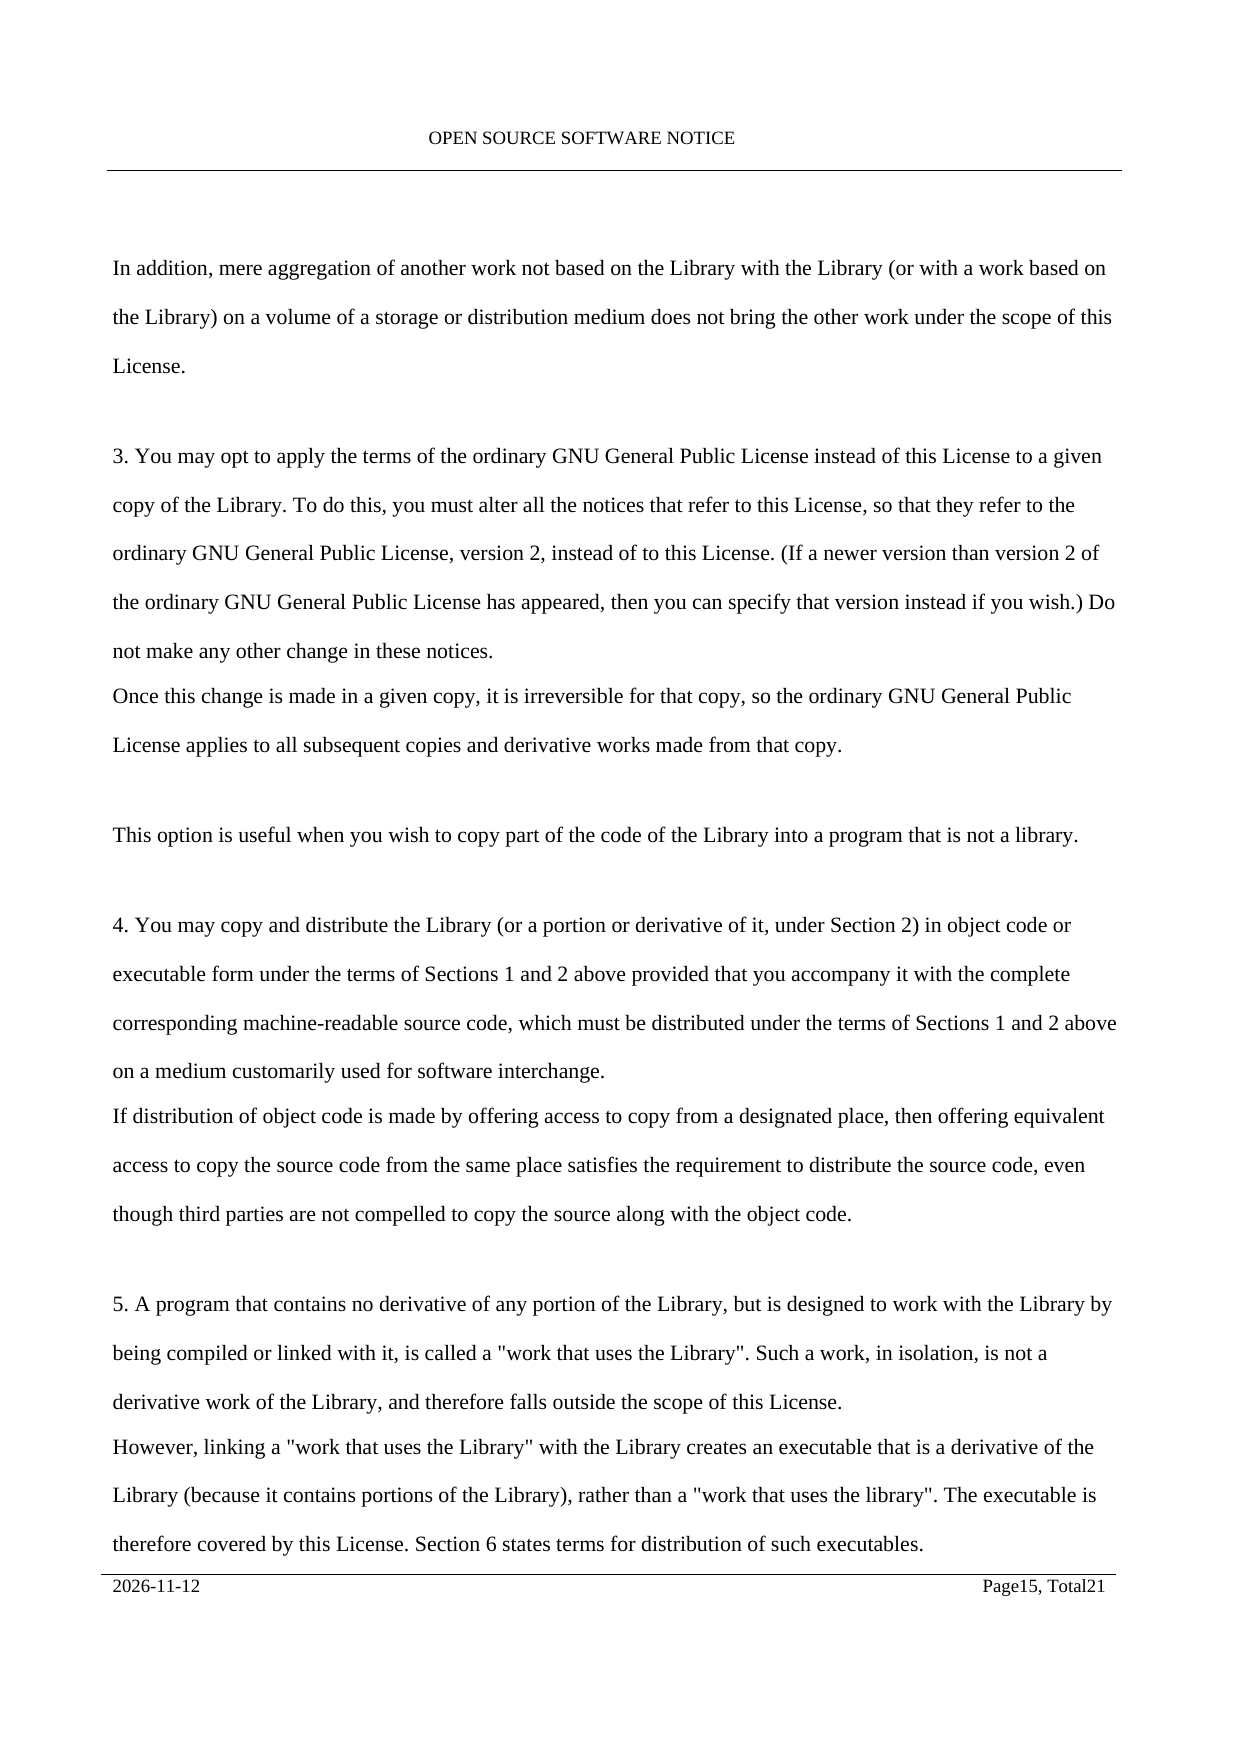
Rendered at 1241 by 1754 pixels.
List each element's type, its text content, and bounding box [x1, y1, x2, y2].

text In addition, mere aggregation of another work not based on the Library with the Library (or with a work based on the Library) on a volume of a storage or distribution medium does not bring the other work under the scope of this License. [112, 251, 1128, 381]
text 4. You may copy and distribute the Library (or a portion or derivative of it, under Section 2) in object code or executable form under the terms of Sections 1 and 2 above provided that you accompany it with the complete corresponding machine-readable source code, which must be distributed under the terms of Sections 1 and 2 above on a medium customarily used for software interchange. [112, 908, 1128, 1087]
text Once this change is made in a given copy, it is irreversible for that copy, so the ordinary GNU General Public License applies to all subsequent copies and derivative works made from that copy. [112, 679, 1128, 761]
text 5. A program that contains no derivative of any portion of the Library, but is designed to work with the Library by being compiled or linked with it, is called a "work that uses the Library". Such a work, in isolation, is not a derivative work of the Library, and therefore falls outside the scope of this License. [112, 1287, 1128, 1417]
text This option is useful when you wish to copy part of the code of the Library into a program that is not a library. [112, 818, 1128, 851]
text If distribution of object code is made by offering access to copy from a designated place, then offering equivalent access to copy the source code from the same place satisfies the requirement to distribute the source code, even though third parties are not compelled to copy the source along with the object code. [112, 1100, 1128, 1230]
text 3. You may opt to apply the terms of the ordinary GNU General Public License instead of this License to a given copy of the Library. To do this, you must alter all the notices that refer to this License, so that they refer to the ordinary GNU General Public License, version 2, instead of to this License. (If a newer version than version 2 of the ordinary GNU General Public License has appeared, then you can specify that version instead if you wish.) Do not make any other change in these notices. [112, 439, 1128, 667]
text However, linking a "work that uses the Library" with the Library creates an executable that is a derivative of the Library (because it contains portions of the Library), rather than a "work that uses the library". The executable is therefore covered by this License. Section 6 states terms for distribution of such executables. [112, 1430, 1128, 1560]
